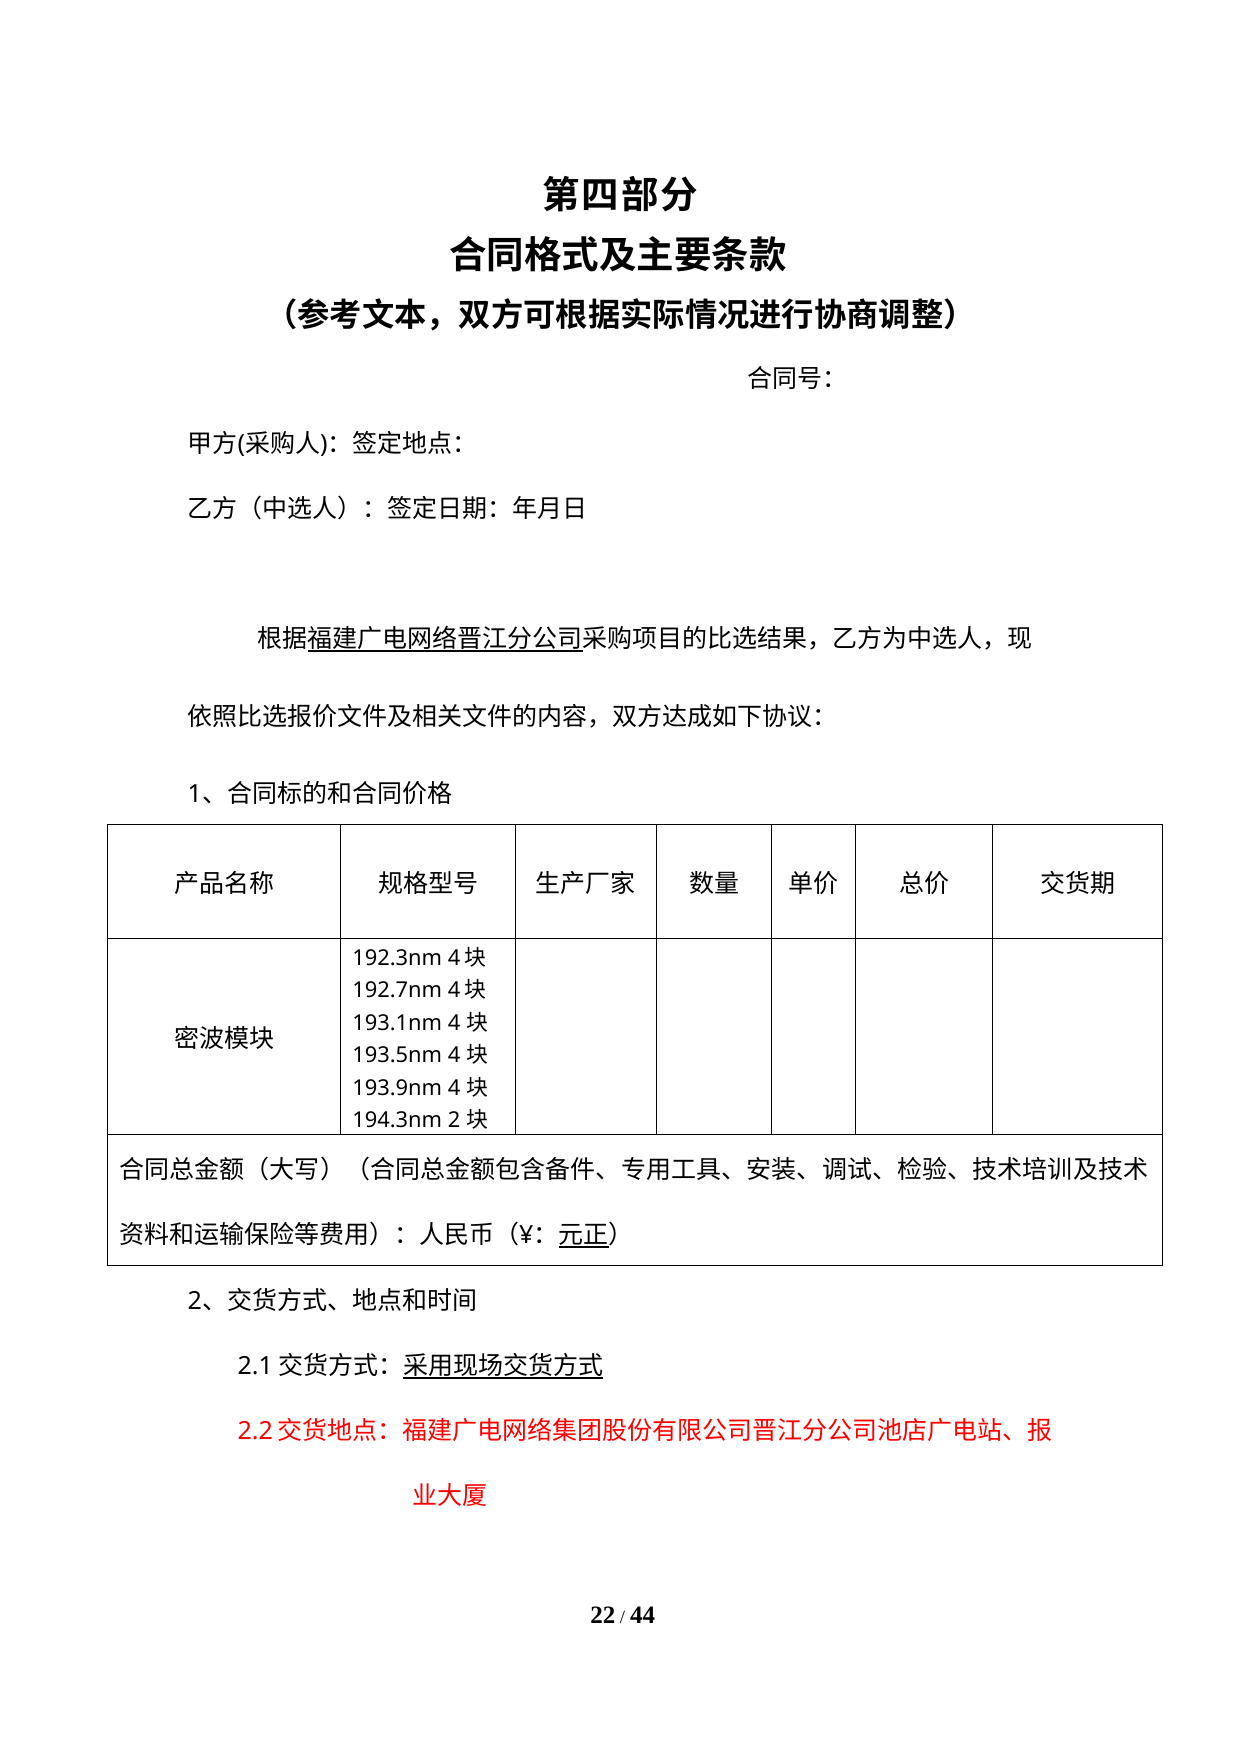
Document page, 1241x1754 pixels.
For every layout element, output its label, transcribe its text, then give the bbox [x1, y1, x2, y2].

table_header 数量 [657, 825, 771, 938]
table_header 规格型号 [341, 825, 515, 938]
table_cell [993, 939, 1162, 1134]
text 2、交货方式、地点和时间 [187, 1266, 1053, 1331]
table_header 生产厂家 [516, 825, 656, 938]
table_cell 192.3nm 4块 192.7nm 4块 193.1nm 4 块 193.5nm 4 块 193.9nm 4 块 194.3nm 2 块 [341, 939, 515, 1134]
text 合同号： [747, 344, 1053, 409]
text （参考文本，双方可根据实际情况进行协商调整） [187, 279, 1053, 344]
table_header 交货期 [993, 825, 1162, 938]
table_cell 密波模块 [108, 939, 340, 1134]
text 1、合同标的和合同价格 [187, 759, 1053, 824]
text 根据福建广电网络晋江分公司采购项目的比选结果，乙方为中选人，现 [187, 604, 1053, 669]
table_cell [856, 939, 992, 1134]
text 2.1交货方式：采用现场交货方式 [187, 1331, 1053, 1396]
table_cell [772, 939, 855, 1134]
table_header 产品名称 [108, 825, 340, 938]
text 合同格式及主要条款 [187, 225, 1053, 279]
table_cell [657, 939, 771, 1134]
text 甲方(采购人)：签定地点： [187, 409, 1053, 474]
table_cell [516, 939, 656, 1134]
table_header 单价 [772, 825, 855, 938]
table_cell 合同总金额（大写）（合同总金额包含备件、专用工具、安装、调试、检验、技术培训及技术资料和运输保险等费用）：人民币（¥：元正） [108, 1135, 1162, 1265]
text 2.2交货地点：福建广电网络集团股份有限公司晋江分公司池店广电站、报业大厦 [237, 1396, 1053, 1526]
text 依照比选报价文件及相关文件的内容，双方达成如下协议： [187, 682, 1053, 747]
table_header 总价 [856, 825, 992, 938]
text 乙方（中选人）：签定日期：年月日 [187, 474, 1053, 539]
text 第四部分 [187, 160, 1053, 225]
